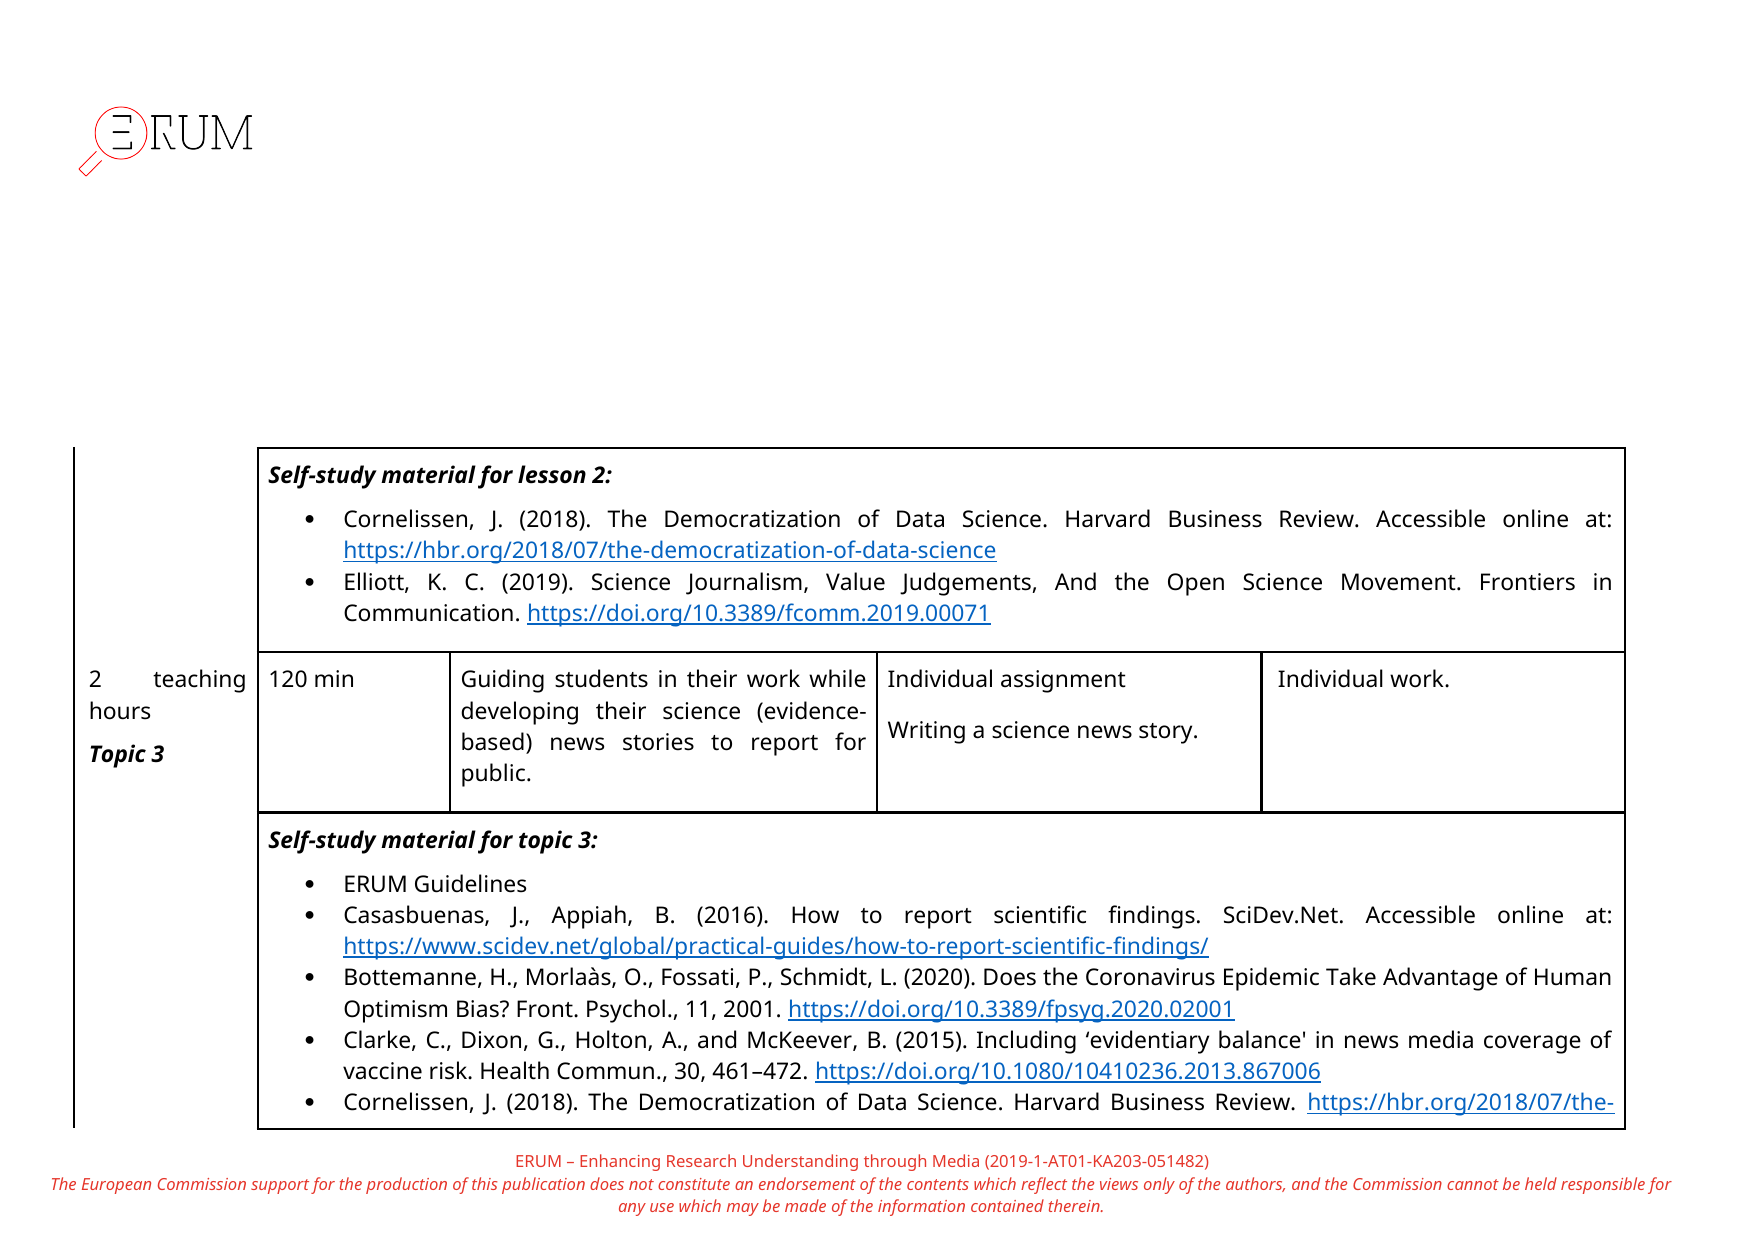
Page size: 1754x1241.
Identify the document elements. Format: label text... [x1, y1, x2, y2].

table_cell 120 min [259, 653, 449, 811]
table_cell Guiding students in their work while developing their science (evidence-based) news stories to report for public. [451, 653, 876, 811]
table_cell 2 teaching hours Topic 3 [75, 651, 257, 1128]
picture [44, 73, 286, 210]
table_cell Individual work. [1263, 653, 1624, 811]
table_cell Individual assignment Writing a science news story. [878, 653, 1260, 811]
table_cell Self-study material for topic 3: ERUM Guidelines Casasbuenas, J., Appiah, B. (2016). How to report scientific findings. SciDev.Net. Accessible online at: https://www.scidev.net/global/practical-guides/how-to-report-scientific-findings/ Bottemanne, H., Morlaàs, O., Fossati, P., Schmidt, L. (2020). Does the Coronavirus Epidemic Take Advantage of Human Optimism Bias? Front. Psychol., 11, 2001. https://doi.org/10.3389/fpsyg.2020.02001 Clarke, C., Dixon, G., Holton, A., and McKeever, B. (2015). Including ‘evidentiary balance' in news media coverage of vaccine risk. Health Commun., 30, 461–472. https://doi.org/10.1080/10410236.2013.867006 Cornelissen, J. (2018). The Democratization of Data Science. Harvard Business Review. https://hbr.org/2018/07/the-democratization-of-data-science Pattani, A. (2018). Do you need a science degree to be a science reporter? The Open Notebook. https://www.theopennotebook.com/2018/08/21/do-you-need-a-science-degree-to-be-a-science-reporter/ Peters H. P. (2013). Gap between science and media revisited: scientists as public communicators. Proceedings of the National Academy of Sciences of the United States of America, 110 (Suppl 3), 14102–14109. https://doi.org/10.1073/pnas.1212745110 Robinson, J. G. (2019). The Audience in the Mind’s Eye: How Journalists Imagine Their Readers. Columbia Journalism Review. https://doi.org/10.7916/d8-drvj-wj06 [259, 814, 1624, 1128]
table_cell Self-study material for lesson 2: Cornelissen, J. (2018). The Democratization of Data Science. Harvard Business Review. Accessible online at: https://hbr.org/2018/07/the-democratization-of-data-science Elliott, K. C. (2019). Science Journalism, Value Judgements, And the Open Science Movement. Frontiers in Communication. https://doi.org/10.3389/fcomm.2019.00071 [259, 449, 1624, 651]
